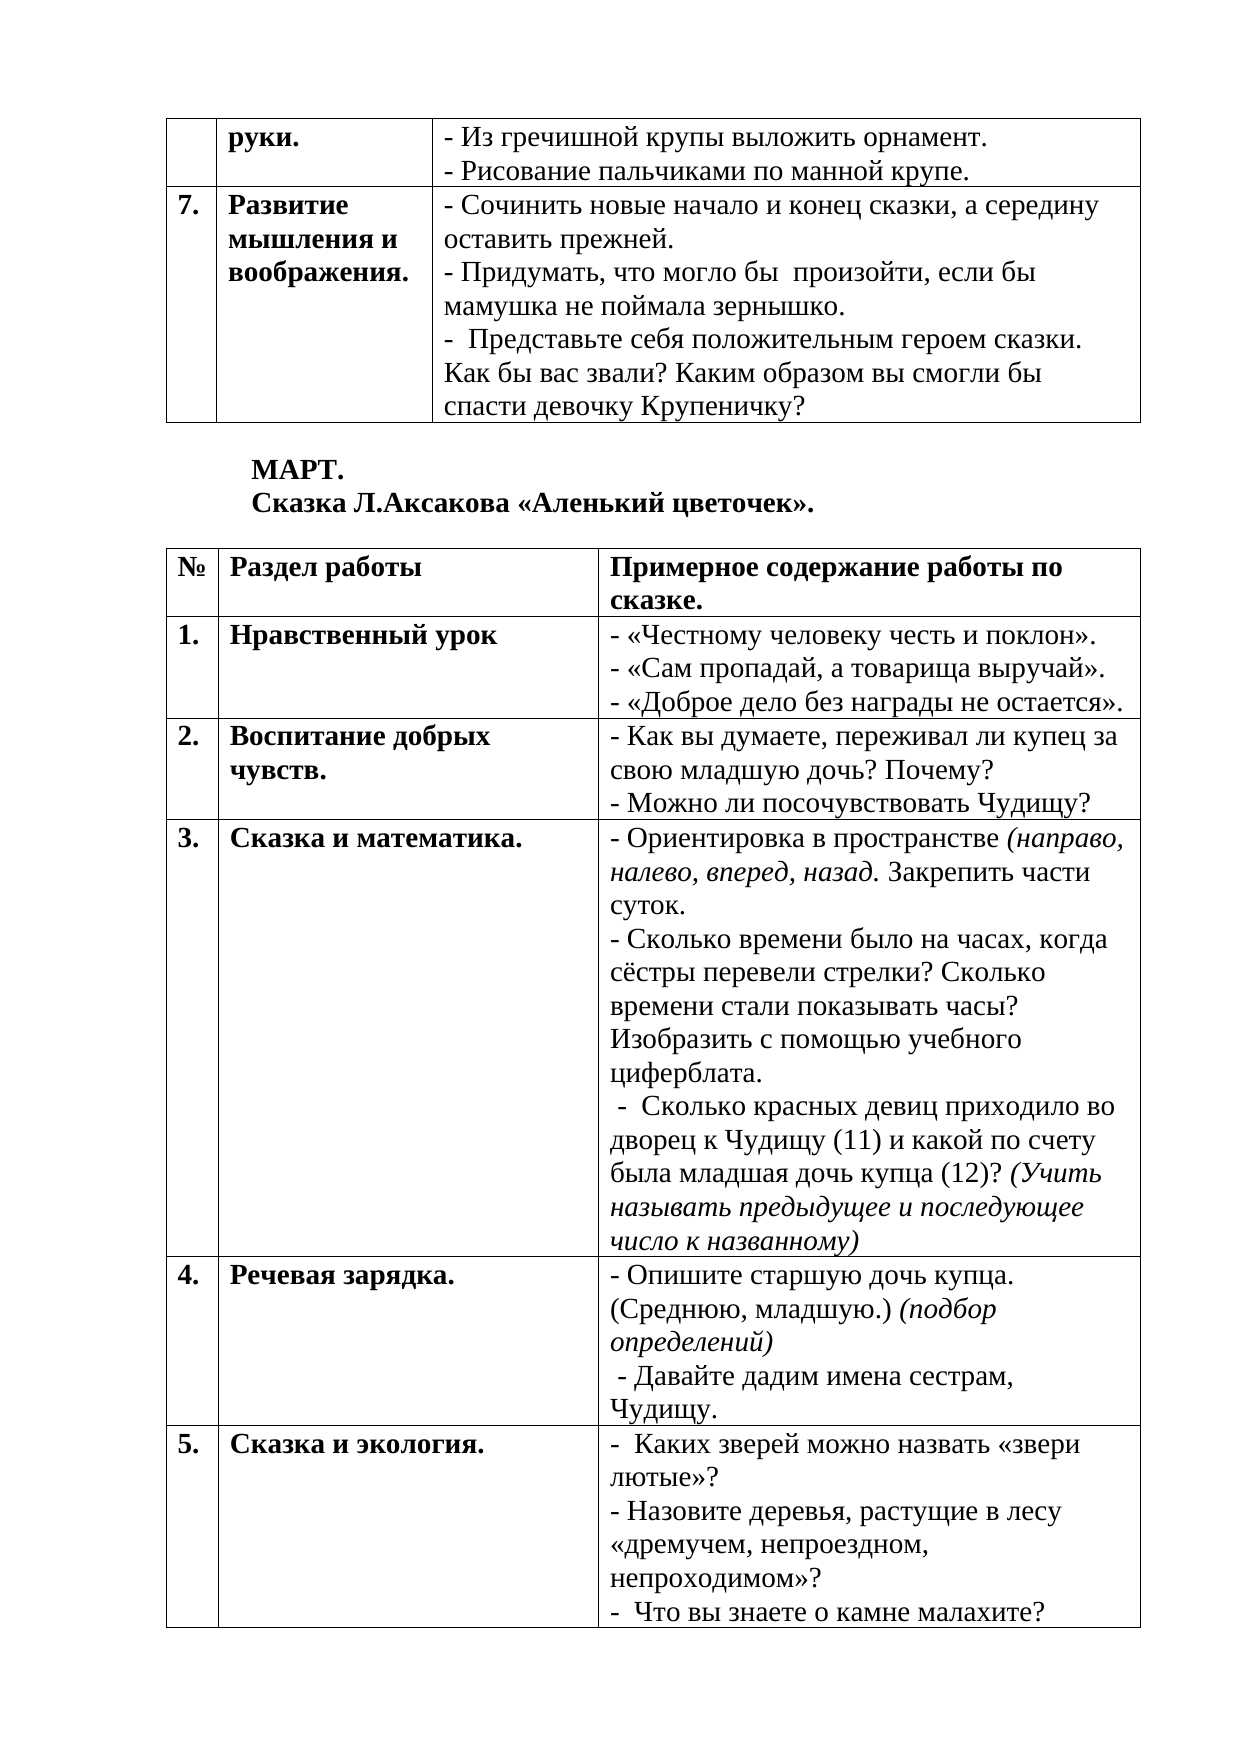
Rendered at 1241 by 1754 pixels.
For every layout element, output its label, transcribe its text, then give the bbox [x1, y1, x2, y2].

table_cell 2. [167, 719, 218, 819]
table_cell Сказка и математика. [219, 820, 598, 1256]
table_cell Нравственный урок [219, 617, 598, 717]
table_header Раздел работы [219, 549, 598, 616]
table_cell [217, 119, 432, 186]
table_header Примерное содержание работы по сказке. [599, 549, 1140, 616]
table_cell - Как вы думаете, переживал ли купец за свою младшую дочь? Почему? - Можно ли посочувствовать Чудищу? [599, 719, 1140, 819]
table_cell - Ориентировка в пространстве (направо, налево, вперед, назад. Закрепить части суток. - Сколько времени было на часах, когда сёстры перевели стрелки? Сколько времени стали показывать часы? Изобразить с помощью учебного циферблата. - Сколько красных девиц приходило во дворец к Чудищу (11) и какой по счету была младшая дочь купца (12)? (Учить называть предыдущее и последующее число к названному) [599, 820, 1140, 1256]
table_cell - «Честному человеку честь и поклон». - «Сам пропадай, а товарища выручай». - «Доброе дело без награды не остается». [599, 617, 1140, 717]
table_cell 5. [167, 1426, 218, 1627]
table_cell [433, 119, 1140, 186]
table_header № [167, 549, 218, 616]
table_cell Сказка и экология. [219, 1426, 598, 1627]
table_cell 6. [167, 119, 216, 186]
table_cell - Опишите старшую дочь купца. (Среднюю, младшую.) (подбор определений) - Давайте дадим имена сестрам, Чудищу. [599, 1257, 1140, 1425]
table_cell Развитие мышления и воображения. [217, 187, 432, 422]
text МАРТ. [177, 452, 1152, 485]
table_cell 4. [167, 1257, 218, 1425]
table_cell Речевая зарядка. [219, 1257, 598, 1425]
table_cell 7. [167, 187, 216, 422]
table_cell 3. [167, 820, 218, 1256]
table_cell 1. [167, 617, 218, 717]
table_cell Воспитание добрых чувств. [219, 719, 598, 819]
table_cell - Сочинить новые начало и конец сказки, а середину оставить прежней. - Придумать, что могло бы произойти, если бы мамушка не поймала зернышко. - Представьте себя положительным героем сказки. Как бы вас звали? Каким образом вы смогли бы спасти девочку Крупеничку? [433, 187, 1140, 422]
text Сказка Л.Аксакова «Аленький цветочек». [177, 485, 1152, 519]
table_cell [599, 1426, 1140, 1627]
